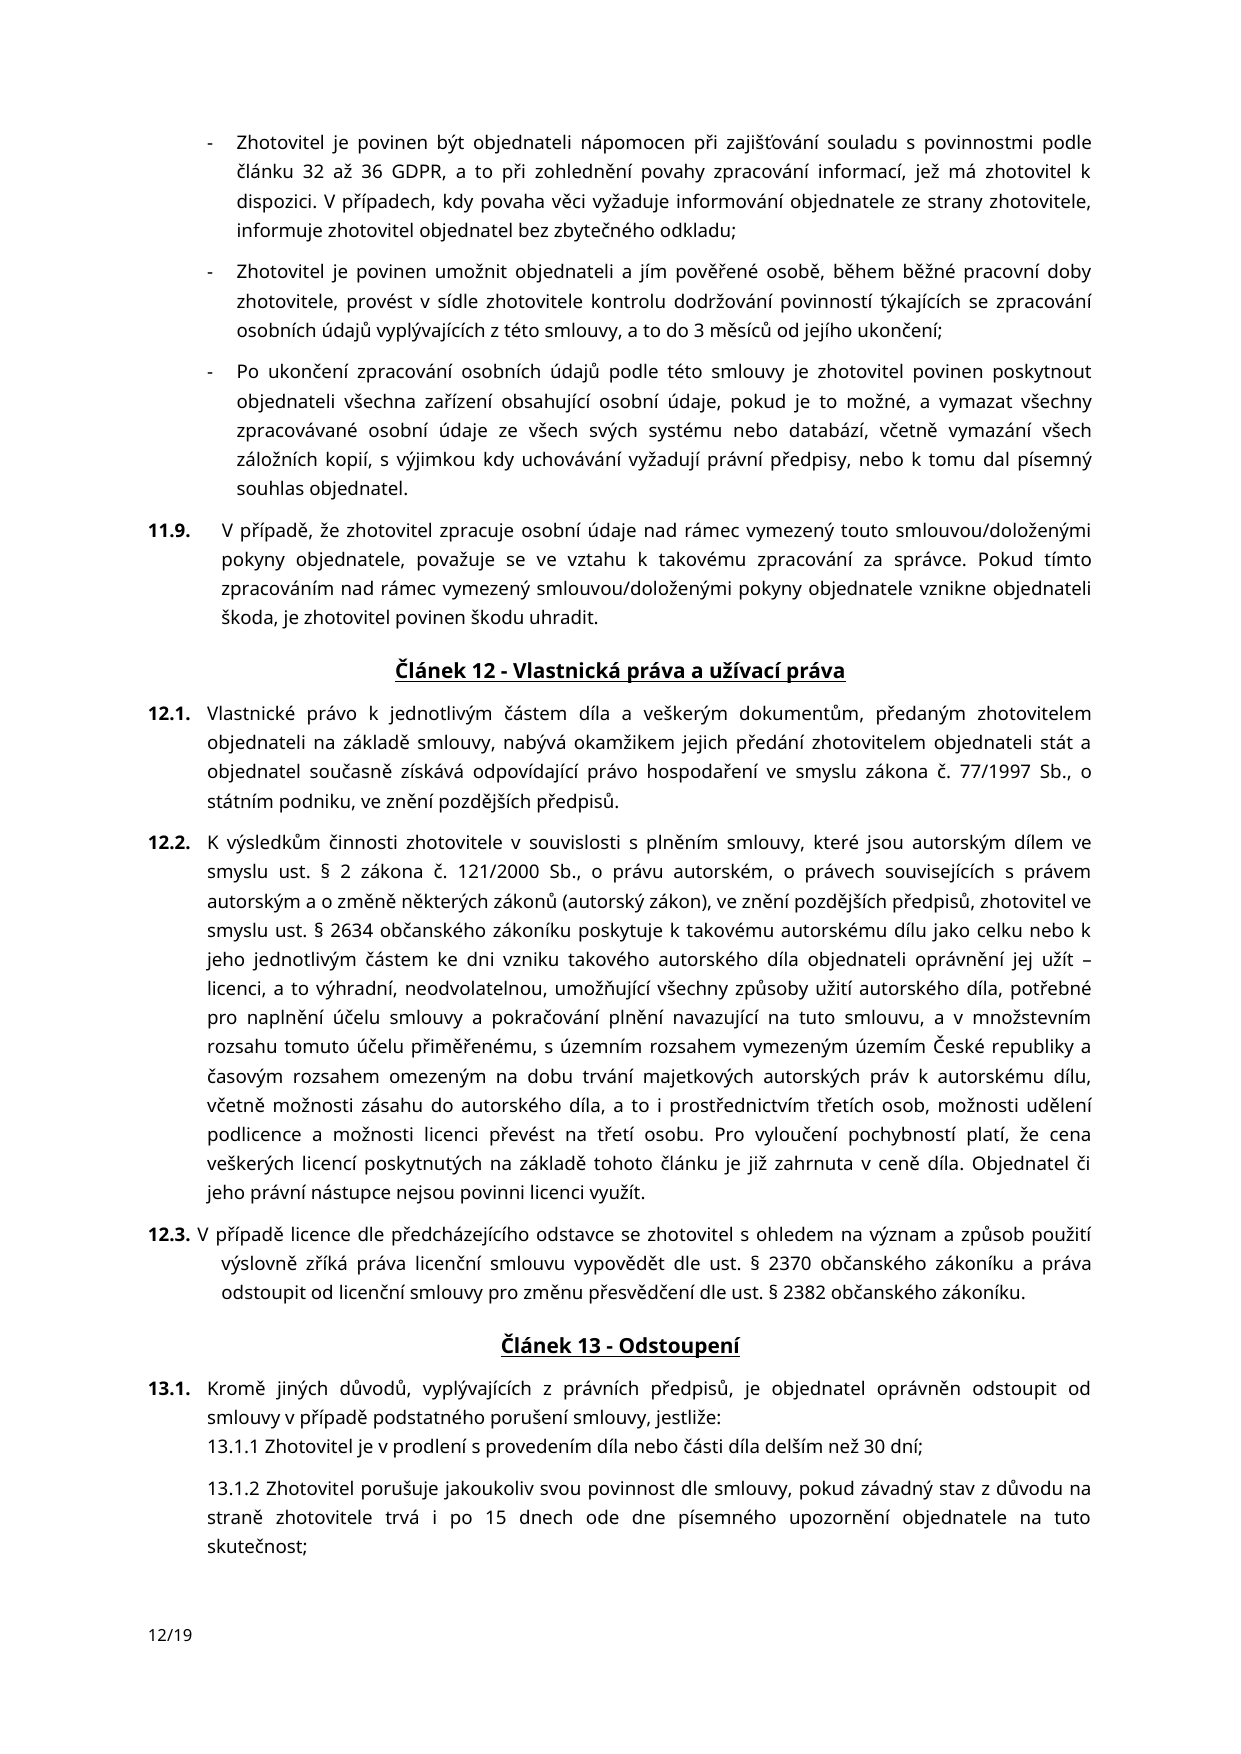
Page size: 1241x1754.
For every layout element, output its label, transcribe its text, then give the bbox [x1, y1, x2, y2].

text 11.9. V případě, že zhotovitel zpracuje osobní údaje nad rámec vymezený touto smlouvou/doloženými pokyny objednatele, považuje se ve vztahu k takovému zpracování za správce. Pokud tímto zpracováním nad rámec vymezený smlouvou/doloženými pokyny objednatele vznikne objednateli škoda, je zhotovitel povinen škodu uhradit. [148, 514, 1092, 631]
text 12.2. K výsledkům činnosti zhotovitele v souvislosti s plněním smlouvy, které jsou autorským dílem ve smyslu ust. § 2 zákona č. 121/2000 Sb., o právu autorském, o právech souvisejících s právem autorským a o změně některých zákonů (autorský zákon), ve znění pozdějších předpisů, zhotovitel ve smyslu ust. § 2634 občanského zákoníku poskytuje k takovému autorskému dílu jako celku nebo k jeho jednotlivým částem ke dni vzniku takového autorského díla objednateli oprávnění jej užít – licenci, a to výhradní, neodvolatelnou, umožňující všechny způsoby užití autorského díla, potřebné pro naplnění účelu smlouvy a pokračování plnění navazující na tuto smlouvu, a v množstevním rozsahu tomuto účelu přiměřenému, s územním rozsahem vymezeným územím České republiky a časovým rozsahem omezeným na dobu trvání majetkových autorských práv k autorskému dílu, včetně možnosti zásahu do autorského díla, a to i prostřednictvím třetích osob, možnosti udělení podlicence a možnosti licenci převést na třetí osobu. Pro vyloučení pochybností platí, že cena veškerých licencí poskytnutých na základě tohoto článku je již zahrnuta v ceně díla. Objednatel či jeho právní nástupce nejsou povinni licenci využít. [148, 826, 1092, 1206]
text 13.1.2 Zhotovitel porušuje jakoukoliv svou povinnost dle smlouvy, pokud závadný stav z důvodu na straně zhotovitele trvá i po 15 dnech ode dne písemného upozornění objednatele na tuto skutečnost; [207, 1472, 1092, 1560]
text - Zhotovitel je povinen umožnit objednateli a jím pověřené osobě, během běžné pracovní doby zhotovitele, provést v sídle zhotovitele kontrolu dodržování povinností týkajících se zpracování osobních údajů vyplývajících z této smlouvy, a to do 3 měsíců od jejího ukončení; [207, 256, 1092, 343]
text - Zhotovitel je povinen být objednateli nápomocen při zajišťování souladu s povinnostmi podle článku 32 až 36 GDPR, a to při zohlednění povahy zpracování informací, jež má zhotovitel k dispozici. V případech, kdy povaha věci vyžaduje informování objednatele ze strany zhotovitele, informuje zhotovitel objednatel bez zbytečného odkladu; [207, 126, 1092, 243]
subtitle Článek 12 - Vlastnická práva a užívací práva [148, 656, 1092, 685]
text 13.1. Kromě jiných důvodů, vyplývajících z právních předpisů, je objednatel oprávněn odstoupit od smlouvy v případě podstatného porušení smlouvy, jestliže: [148, 1372, 1092, 1431]
text 12.1. Vlastnické právo k jednotlivým částem díla a veškerým dokumentům, předaným zhotovitelem objednateli na základě smlouvy, nabývá okamžikem jejich předání zhotovitelem objednateli stát a objednatel současně získává odpovídající právo hospodaření ve smyslu zákona č. 77/1997 Sb., o státním podniku, ve znění pozdějších předpisů. [148, 697, 1092, 814]
text - Po ukončení zpracování osobních údajů podle této smlouvy je zhotovitel povinen poskytnout objednateli všechna zařízení obsahující osobní údaje, pokud je to možné, a vymazat všechny zpracovávané osobní údaje ze všech svých systému nebo databází, včetně vymazání všech záložních kopií, s výjimkou kdy uchovávání vyžadují právní předpisy, nebo k tomu dal písemný souhlas objednatel. [207, 356, 1092, 501]
subtitle Článek 13 - Odstoupení [148, 1331, 1092, 1360]
text 13.1.1 Zhotovitel je v prodlení s provedením díla nebo části díla delším než 30 dní; [207, 1431, 1092, 1460]
text 12.3. V případě licence dle předcházejícího odstavce se zhotovitel s ohledem na význam a způsob použití výslovně zříká práva licenční smlouvu vypovědět dle ust. § 2370 občanského zákoníku a práva odstoupit od licenční smlouvy pro změnu přesvědčení dle ust. § 2382 občanského zákoníku. [148, 1218, 1092, 1306]
